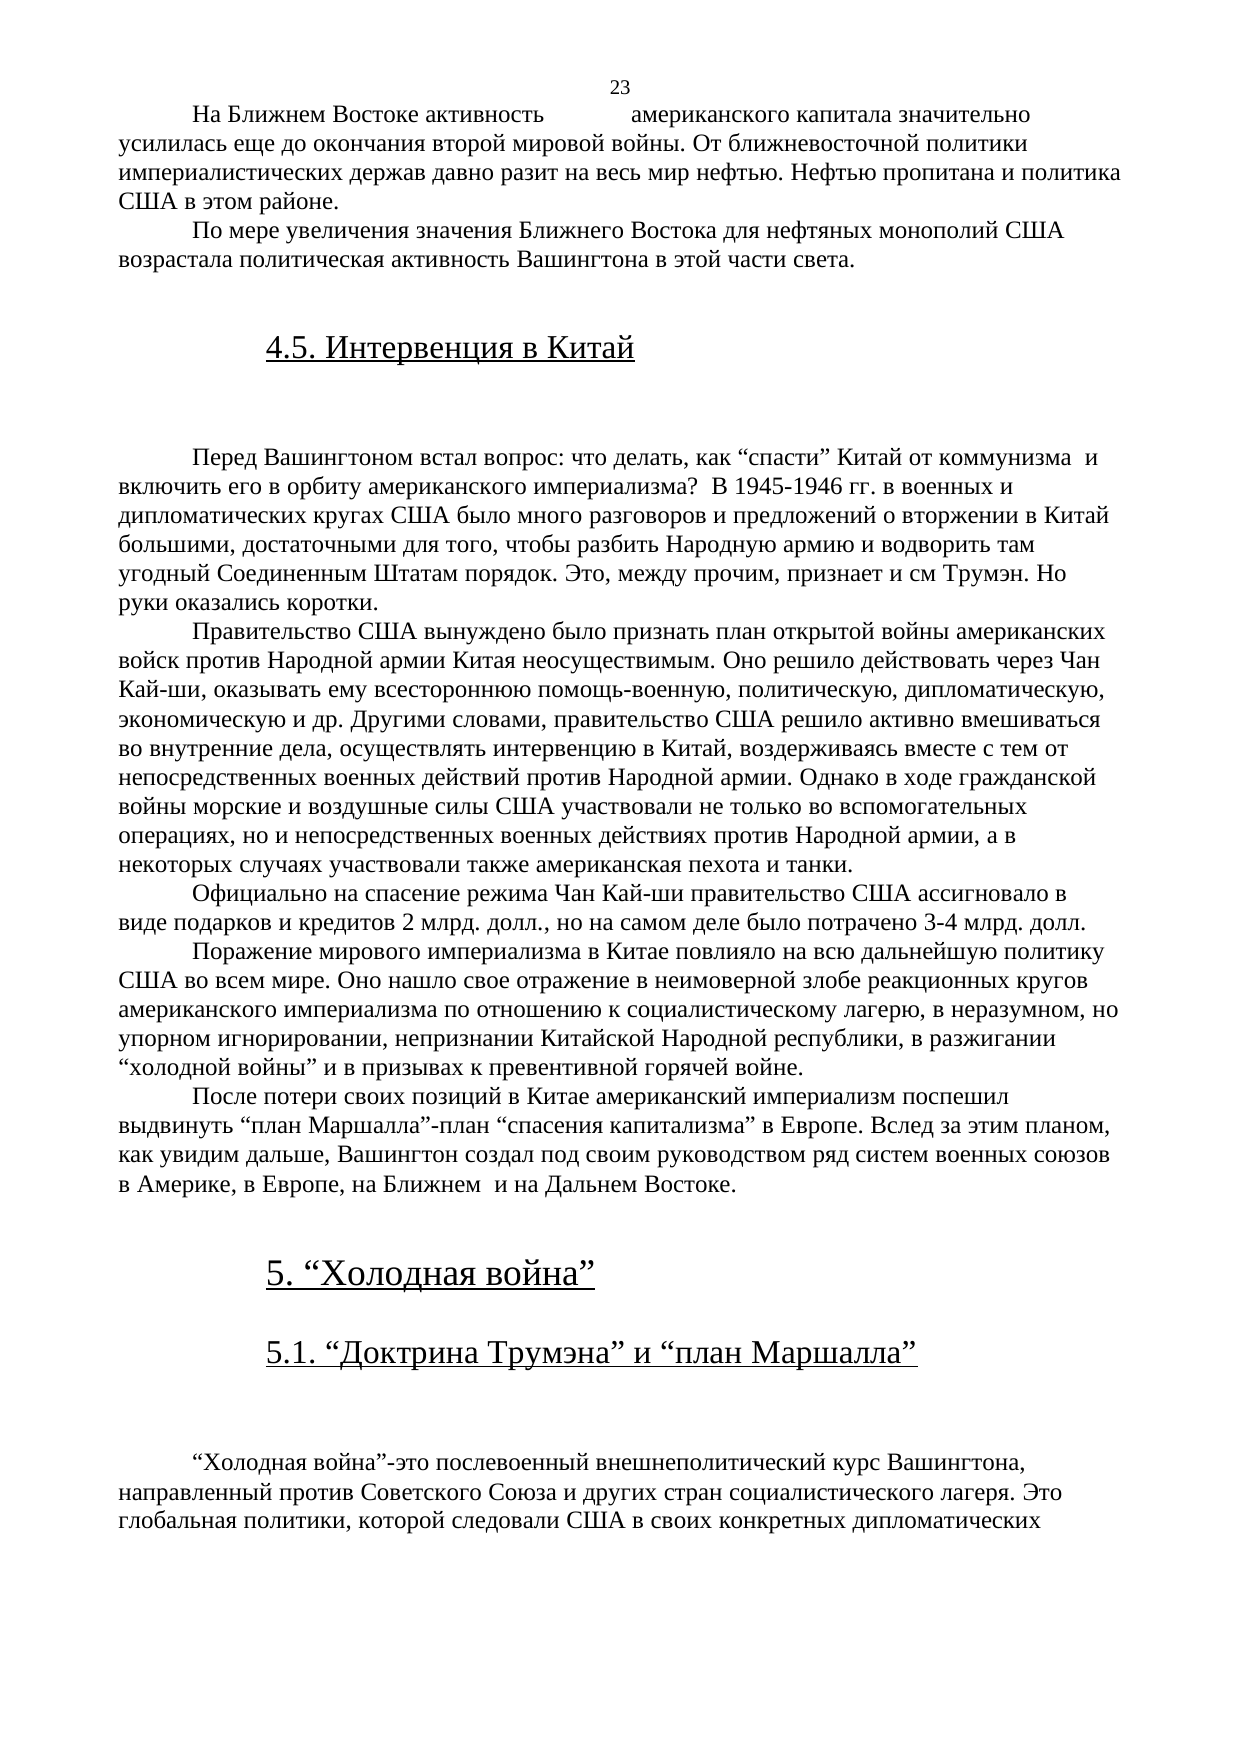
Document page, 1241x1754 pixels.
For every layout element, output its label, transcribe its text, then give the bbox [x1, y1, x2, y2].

text Поражение мирового империализма в Китае повлияло на всю дальнейшую политику США во всем мире. Оно нашло свое отражение в неимоверной злобе реакционных кругов американского империализма по отношению к социалистическому лагерю, в неразумном, но упорном игнорировании, непризнании Китайской Народной республики, в разжигании “холодной войны” и в призывах к превентивной горячей войне. [118, 936, 1122, 1081]
text На Ближнем Востоке активность американского капитала значительно усилилась еще до окончания второй мировой войны. От ближневосточной политики империалистических держав давно разит на весь мир нефтью. Нефтью пропитана и политика США в этом районе. [118, 99, 1122, 215]
text По мере увеличения значения Ближнего Востока для нефтяных монополий США возрастала политическая активность Вашингтона в этой части света. [118, 215, 1122, 273]
text После потери своих позиций в Китае американский империализм поспешил выдвинуть “план Маршалла”-план “спасения капитализма” в Европе. Вслед за этим планом, как увидим дальше, Вашингтон создал под своим руководством ряд систем военных союзов в Америке, в Европе, на Ближнем и на Дальнем Востоке. [118, 1081, 1122, 1197]
text Перед Вашингтоном встал вопрос: что делать, как “спасти” Китай от коммунизма и включить его в орбиту американского империализма? В 1945-1946 гг. в военных и дипломатических кругах США было много разговоров и предложений о вторжении в Китай большими, достаточными для того, чтобы разбить Народную армию и водворить там угодный Соединенным Штатам порядок. Это, между прочим, признает и см Трумэн. Но руки оказались коротки. [118, 442, 1122, 616]
text Официально на спасение режима Чан Кай-ши правительство США ассигновало в виде подарков и кредитов 2 млрд. долл., но на самом деле было потрачено 3-4 млрд. долл. [118, 878, 1122, 936]
text 5. “Холодная война” [118, 1251, 1122, 1293]
text Правительство США вынуждено было признать план открытой войны американских войск против Народной армии Китая неосуществимым. Оно решило действовать через Чан Кай-ши, оказывать ему всестороннюю помощь-военную, политическую, дипломатическую, экономическую и др. Другими словами, правительство США решило активно вмешиваться во внутренние дела, осуществлять интервенцию в Китай, воздерживаясь вместе с тем от непосредственных военных действий против Народной армии. Однако в ходе гражданской войны морские и воздушные силы США участвовали не только во вспомогательных операциях, но и непосредственных военных действиях против Народной армии, а в некоторых случаях участвовали также американская пехота и танки. [118, 616, 1122, 878]
text 5.1. “Доктрина Трумэна” и “план Маршалла” [118, 1332, 1122, 1370]
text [118, 1447, 1122, 1534]
text 4.5. Интервенция в Китай [118, 327, 1122, 365]
